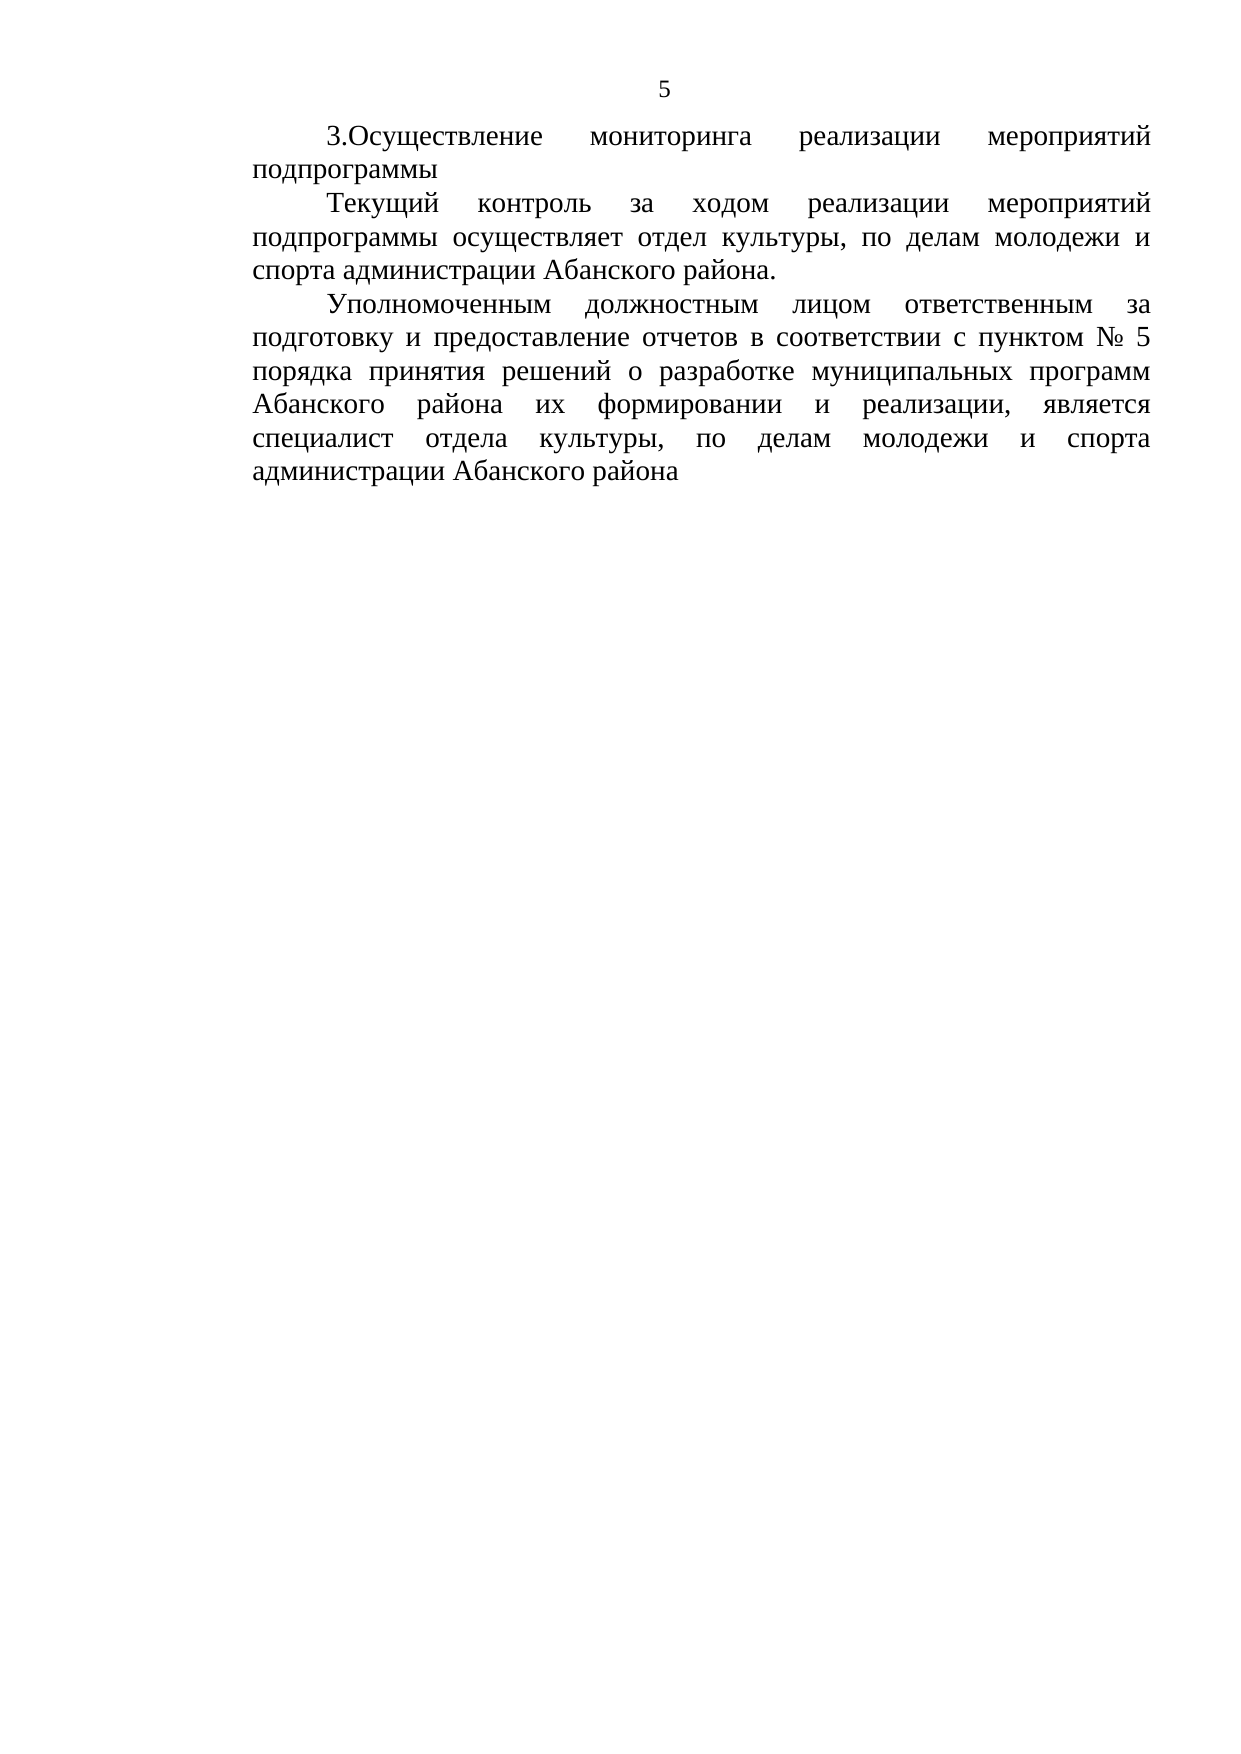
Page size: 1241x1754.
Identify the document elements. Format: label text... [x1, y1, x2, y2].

text Уполномоченным должностным лицом ответственным за подготовку и предоставление отчетов в соответствии с пунктом № 5 порядка принятия решений о разработке муниципальных программ Абанского района их формировании и реализации, является специалист отдела культуры, по делам молодежи и спорта администрации Абанского района [252, 286, 1152, 487]
text Текущий контроль за ходом реализации мероприятий подпрограммы осуществляет отдел культуры, по делам молодежи и спорта администрации Абанского района. [252, 185, 1152, 286]
text 3.Осуществление мониторинга реализации мероприятий подпрограммы [252, 118, 1152, 185]
